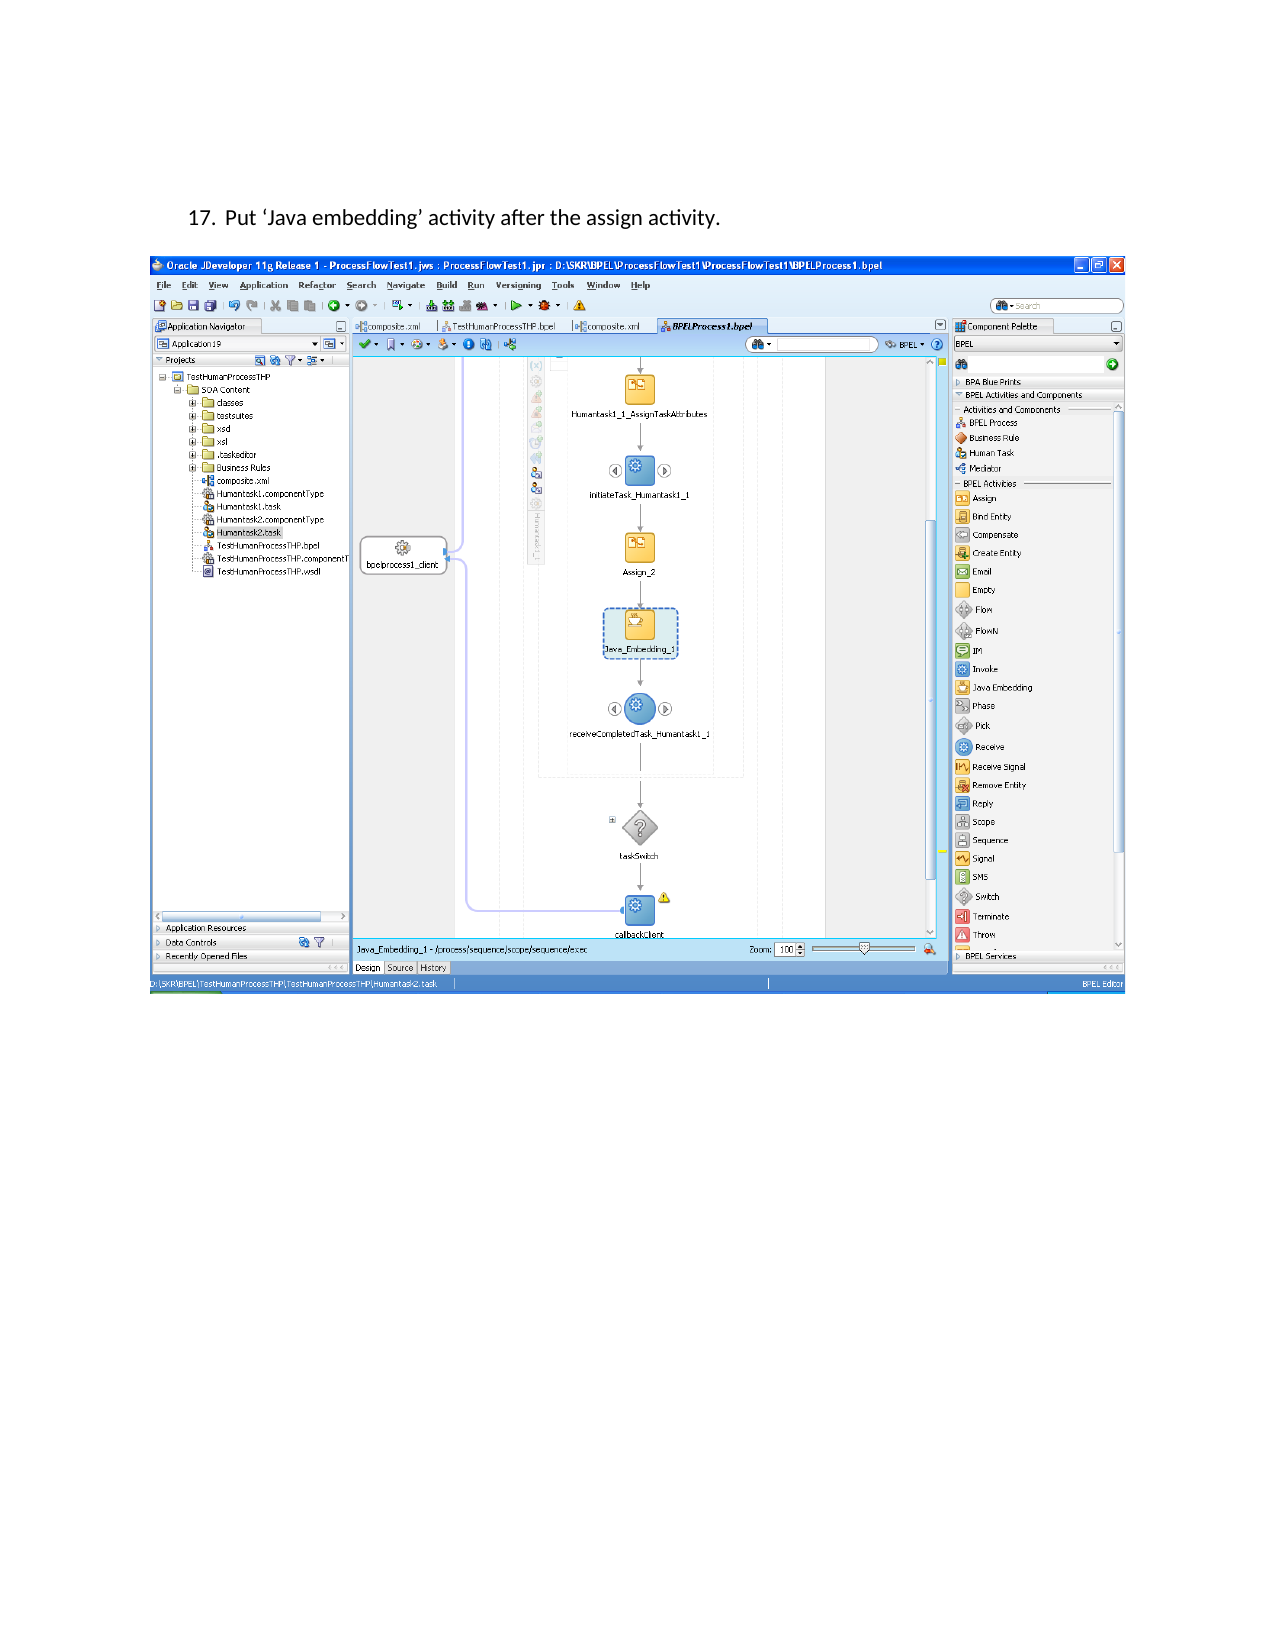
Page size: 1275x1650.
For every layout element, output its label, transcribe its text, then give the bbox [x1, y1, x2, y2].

picture [150, 256, 1125, 994]
list Put ‘Java embedding’ activity after the assign activity. [187, 203, 1125, 231]
